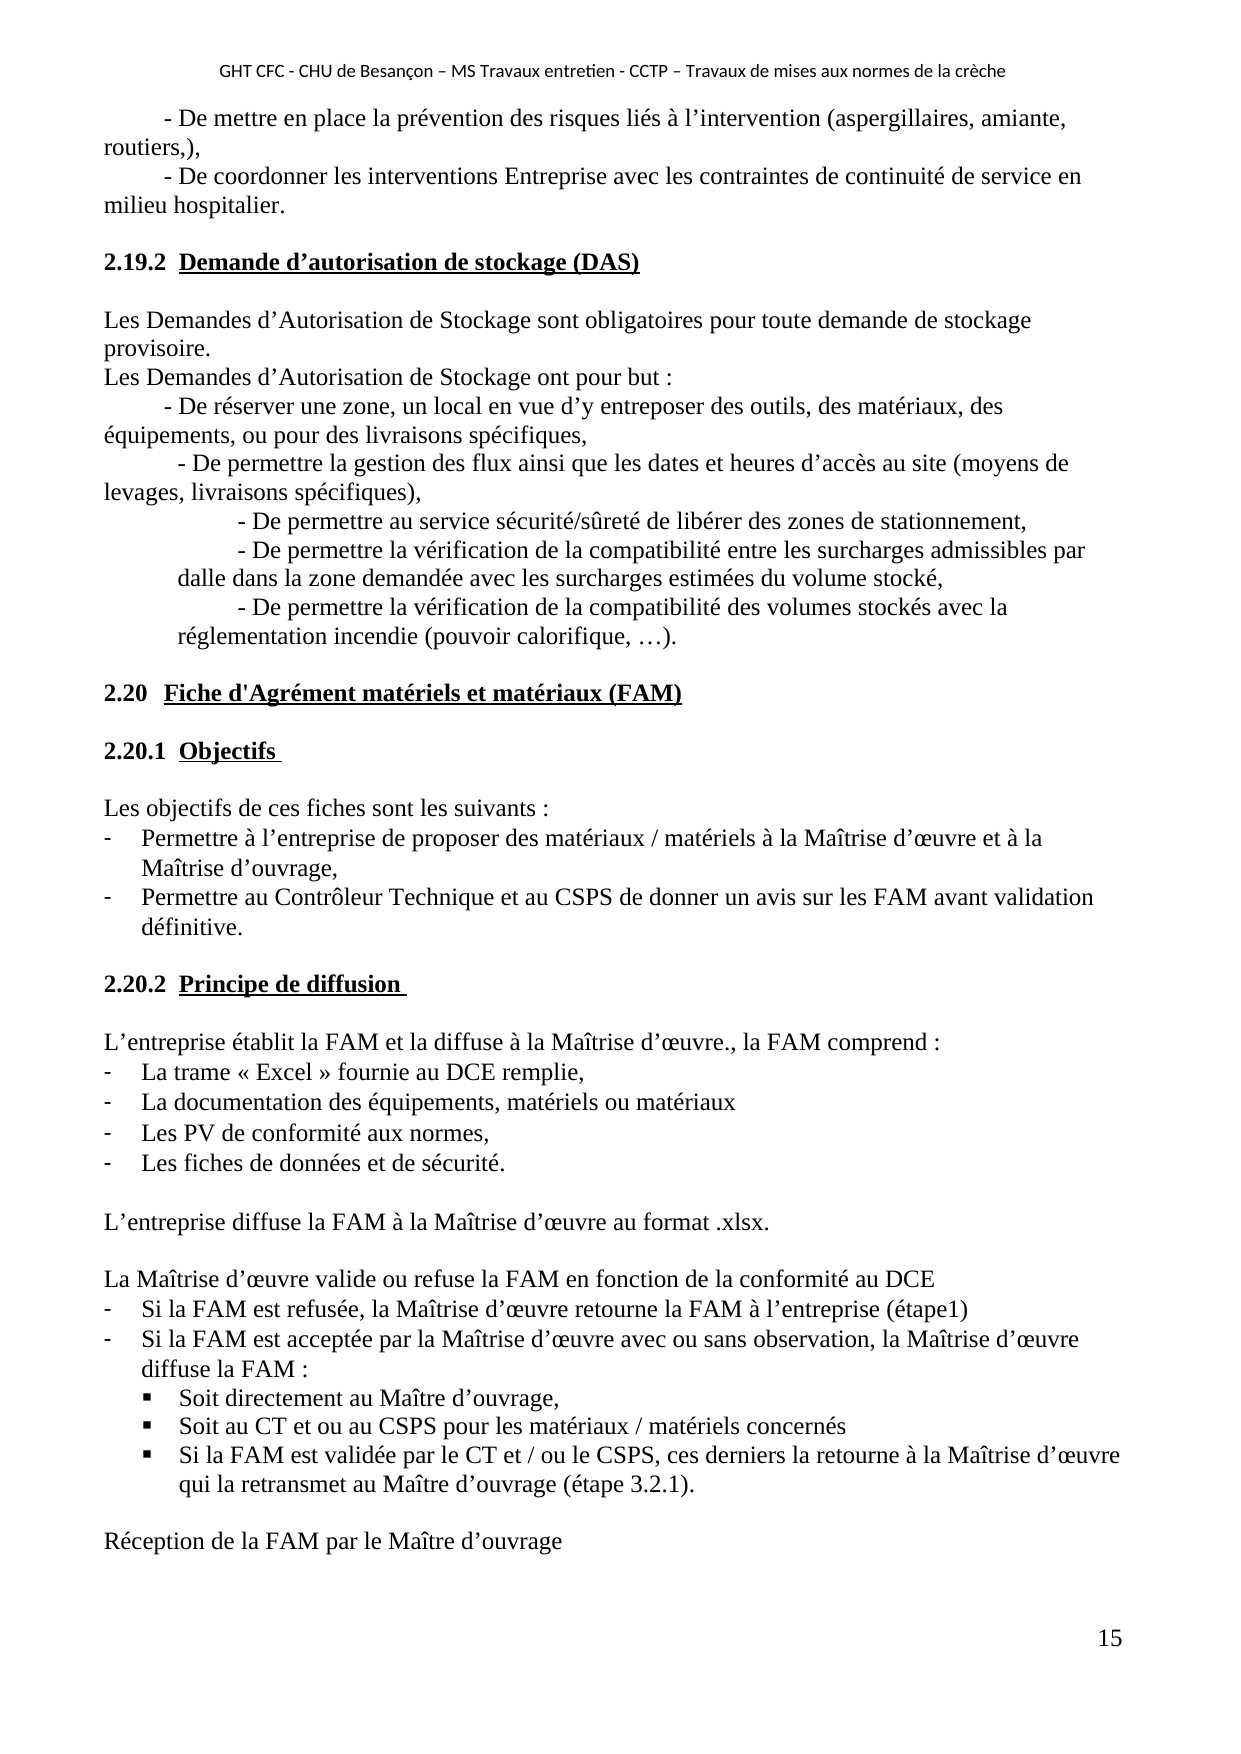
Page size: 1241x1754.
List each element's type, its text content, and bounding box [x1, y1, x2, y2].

list Permettre au Contrôleur Technique et au CSPS de donner un avis sur les FAM avant validation définitive. [103, 881, 1122, 941]
text - De permettre la vérification de la compatibilité entre les surcharges admissibles par dalle dans la zone demandée avec les surcharges estimées du volume stocké, [177, 535, 1122, 592]
list La trame « Excel » fournie au DCE remplie, [103, 1056, 1122, 1086]
text La Maîtrise d’œuvre valide ou refuse la FAM en fonction de la conformité au DCE [103, 1264, 1122, 1293]
subtitle Objectifs [103, 736, 1122, 765]
text Les objectifs de ces fiches sont les suivants : [103, 793, 1122, 822]
list Permettre à l’entreprise de proposer des matériaux / matériels à la Maîtrise d’œuvre et à la Maîtrise d’ouvrage, [103, 822, 1122, 881]
text L’entreprise établit la FAM et la diffuse à la Maîtrise d’œuvre., la FAM comprend : [103, 1027, 1122, 1056]
list Si la FAM est acceptée par la Maîtrise d’œuvre avec ou sans observation, la Maîtrise d’œuvre diffuse la FAM : [103, 1323, 1122, 1383]
text - De permettre la vérification de la compatibilité des volumes stockés avec la réglementation incendie (pouvoir calorifique, …). [177, 592, 1122, 650]
subtitle Fiche d'Agrément matériels et matériaux (FAM) [103, 678, 1122, 707]
list Si la FAM est refusée, la Maîtrise d’œuvre retourne la FAM à l’entreprise (étape1) [103, 1293, 1122, 1323]
text L’entreprise diffuse la FAM à la Maîtrise d’œuvre au format .xlsx. [103, 1207, 1122, 1235]
text - De coordonner les interventions Entreprise avec les contraintes de continuité de service en milieu hospitalier. [103, 161, 1122, 218]
subtitle Demande d’autorisation de stockage (DAS) [103, 247, 1122, 276]
list Les fiches de données et de sécurité. [103, 1147, 1122, 1178]
text - De permettre la gestion des flux ainsi que les dates et heures d’accès au site (moyens de levages, livraisons spécifiques), [103, 448, 1122, 506]
list Les PV de conformité aux normes, [103, 1117, 1122, 1147]
text - De permettre au service sécurité/sûreté de libérer des zones de stationnement, [163, 506, 1122, 535]
text Réception de la FAM par le Maître d’ouvrage [103, 1526, 1122, 1555]
text Les Demandes d’Autorisation de Stockage ont pour but : [103, 362, 1122, 391]
list La documentation des équipements, matériels ou matériaux [103, 1086, 1122, 1117]
text - De mettre en place la prévention des risques liés à l’intervention (aspergillaires, amiante, routiers,), [103, 103, 1122, 161]
list Soit au CT et ou au CSPS pour les matériaux / matériels concernés [141, 1411, 1122, 1440]
list Soit directement au Maître d’ouvrage, [141, 1383, 1122, 1411]
subtitle Principe de diffusion [103, 969, 1122, 998]
text Les Demandes d’Autorisation de Stockage sont obligatoires pour toute demande de stockage provisoire. [103, 305, 1122, 362]
text - De réserver une zone, un local en vue d’y entreposer des outils, des matériaux, des équipements, ou pour des livraisons spécifiques, [103, 391, 1122, 448]
list Si la FAM est validée par le CT et / ou le CSPS, ces derniers la retourne à la Maîtrise d’œuvre qui la retransmet au Maître d’ouvrage (étape 3.2.1). [141, 1440, 1122, 1498]
